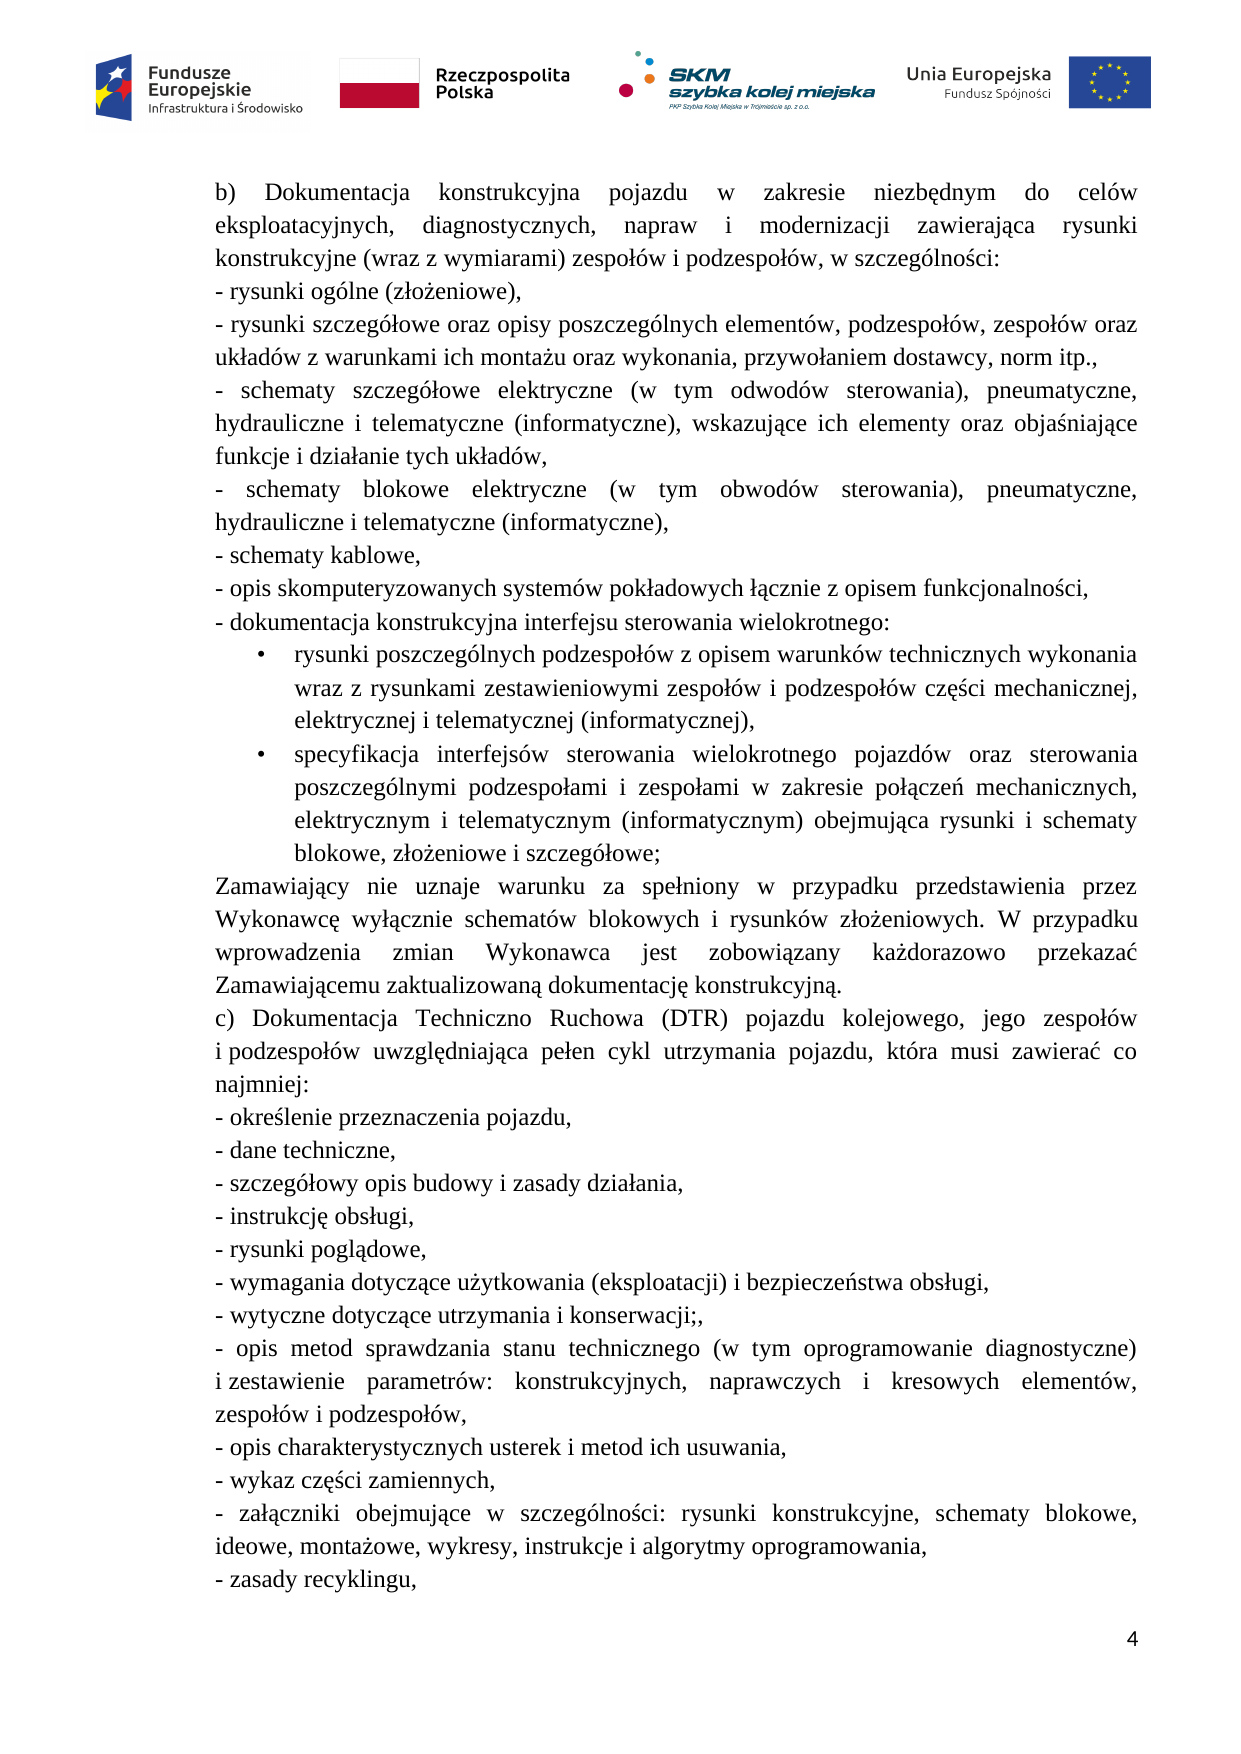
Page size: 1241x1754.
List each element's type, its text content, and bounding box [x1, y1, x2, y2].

picture [619, 51, 875, 110]
list rysunki poszczególnych podzespołów z opisem warunków technicznych wykonania wraz z rysunkami zestawieniowymi zespołów i podzespołów części mechanicznej, elektrycznej i telematycznej (informatycznej), [257, 639, 1138, 734]
text - rysunki szczegółowe oraz opisy poszczególnych elementów, podzespołów, zespołów oraz układów z warunkami ich montażu oraz wykonania, przywołaniem dostawcy, norm itp., [215, 309, 1138, 371]
text - opis metod sprawdzania stanu technicznego (w tym oprogramowanie diagnostyczne) i zestawienie parametrów: konstrukcyjnych, naprawczych i kresowych elementów, zespołów i podzespołów, [215, 1333, 1138, 1428]
text b) Dokumentacja konstrukcyjna pojazdu w zakresie niezbędnym do celów eksploatacyjnych, diagnostycznych, napraw i modernizacji zawierająca rysunki konstrukcyjne (wraz z wymiarami) zespołów i podzespołów, w szczególności: [215, 177, 1138, 272]
text c) Dokumentacja Techniczno Ruchowa (DTR) pojazdu kolejowego, jego zespołów i podzespołów uwzględniająca pełen cykl utrzymania pojazdu, która musi zawierać co najmniej: [215, 1003, 1138, 1098]
text - schematy kablowe, [215, 541, 1138, 569]
text - rysunki poglądowe, [215, 1234, 1138, 1263]
text - schematy szczegółowe elektryczne (w tym odwodów sterowania), pneumatyczne, hydrauliczne i telematyczne (informatyczne), wskazujące ich elementy oraz objaśniające funkcje i działanie tych układów, [215, 375, 1138, 470]
text - szczegółowy opis budowy i zasady działania, [215, 1168, 1138, 1197]
text - dokumentacja konstrukcyjna interfejsu sterowania wielokrotnego: [215, 607, 1138, 635]
picture [322, 41, 587, 125]
picture [889, 24, 1169, 141]
text - określenie przeznaczenia pojazdu, [215, 1102, 1138, 1131]
list specyfikacja interfejsów sterowania wielokrotnego pojazdów oraz sterowania poszczególnymi podzespołami i zespołami w zakresie połączeń mechanicznych, elektrycznym i telematycznym (informatycznym) obejmująca rysunki i schematy blokowe, złożeniowe i szczegółowe; [257, 739, 1138, 866]
text - opis skomputeryzowanych systemów pokładowych łącznie z opisem funkcjonalności, [215, 573, 1138, 602]
text - instrukcję obsługi, [215, 1201, 1138, 1230]
text - wymagania dotyczące użytkowania (eksploatacji) i bezpieczeństwa obsługi, [215, 1267, 1138, 1296]
text - załączniki obejmujące w szczególności: rysunki konstrukcyjne, schematy blokowe, ideowe, montażowe, wykresy, instrukcje i algorytmy oprogramowania, [215, 1498, 1138, 1560]
text - dane techniczne, [215, 1135, 1138, 1164]
text - wykaz części zamiennych, [215, 1465, 1138, 1494]
text - zasady recyklingu, [215, 1564, 1138, 1593]
text - schematy blokowe elektryczne (w tym obwodów sterowania), pneumatyczne, hydrauliczne i telematyczne (informatyczne), [215, 474, 1138, 536]
text - opis charakterystycznych usterek i metod ich usuwania, [215, 1432, 1138, 1461]
text - wytyczne dotyczące utrzymania i konserwacji;, [215, 1300, 1138, 1329]
picture [85, 51, 311, 133]
text - rysunki ogólne (złożeniowe), [215, 276, 1138, 305]
text Zamawiający nie uznaje warunku za spełniony w przypadku przedstawienia przez Wykonawcę wyłącznie schematów blokowych i rysunków złożeniowych. W przypadku wprowadzenia zmian Wykonawca jest zobowiązany każdorazowo przekazać Zamawiającemu zaktualizowaną dokumentację konstrukcyjną. [215, 871, 1138, 998]
